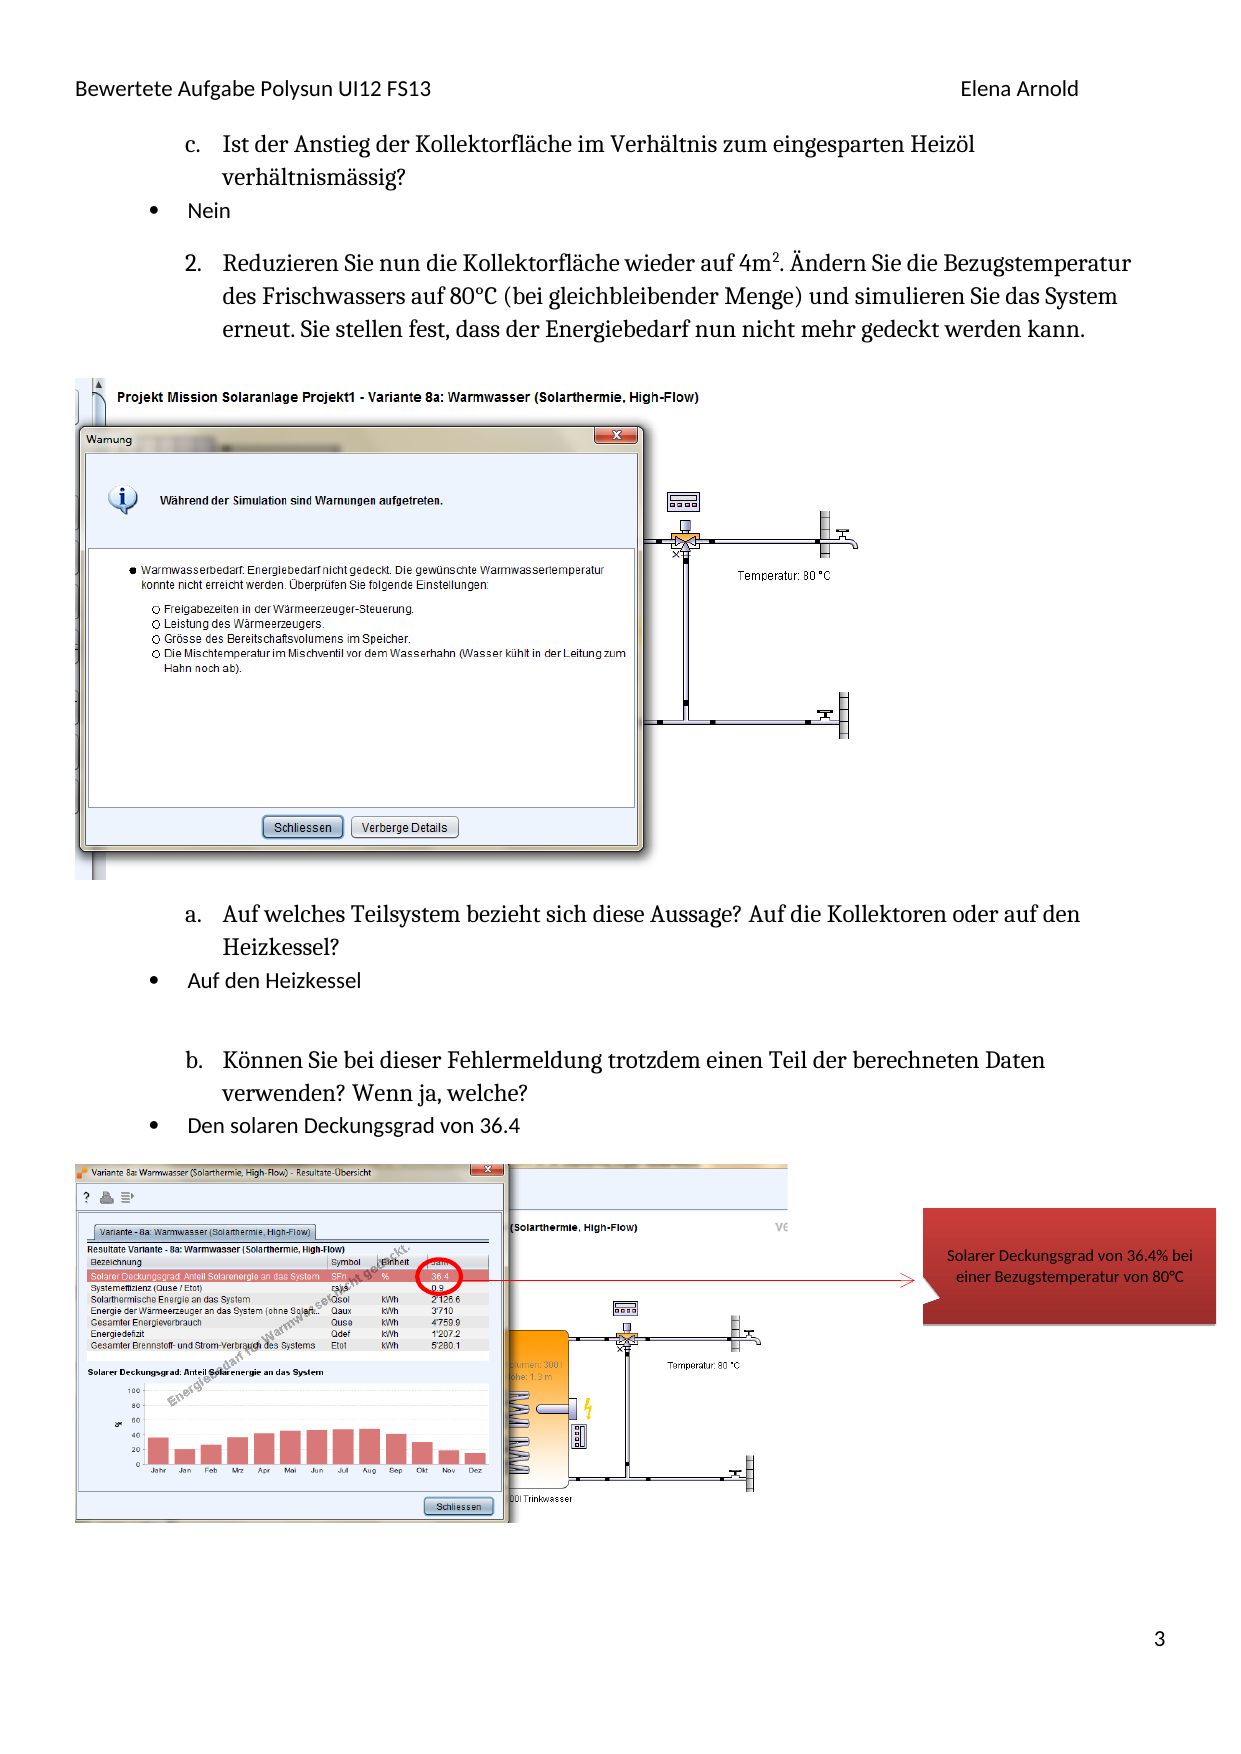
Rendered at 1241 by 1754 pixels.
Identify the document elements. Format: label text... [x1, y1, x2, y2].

subtitle c. Ist der Anstieg der Kollektorfläche im Verhältnis zum eingesparten Heizöl verhältnismässig? [185, 130, 1165, 192]
subtitle Reduzieren Sie nun die Kollektorfläche wieder auf 4m2. Ändern Sie die Bezugstemperatur des Frischwassers auf 80°C (bei gleichbleibender Menge) und simulieren Sie das System erneut. Sie stellen fest, dass der Energiebedarf nun nicht mehr gedeckt werden kann. [185, 249, 1165, 344]
list Nein [150, 196, 1165, 224]
list Auf den Heizkessel [150, 966, 1165, 994]
picture [75, 1164, 788, 1523]
picture [420, 1262, 458, 1291]
subtitle b. Können Sie bei dieser Fehlermeldung trotzdem einen Teil der berechneten Daten verwenden? Wenn ja, welche? [185, 1046, 1165, 1107]
list Den solaren Deckungsgrad von 36.4 [150, 1112, 1165, 1140]
subtitle a. Auf welches Teilsystem bezieht sich diese Aussage? Auf die Kollektoren oder auf den Heizkessel? [185, 900, 1165, 962]
picture [75, 378, 869, 880]
